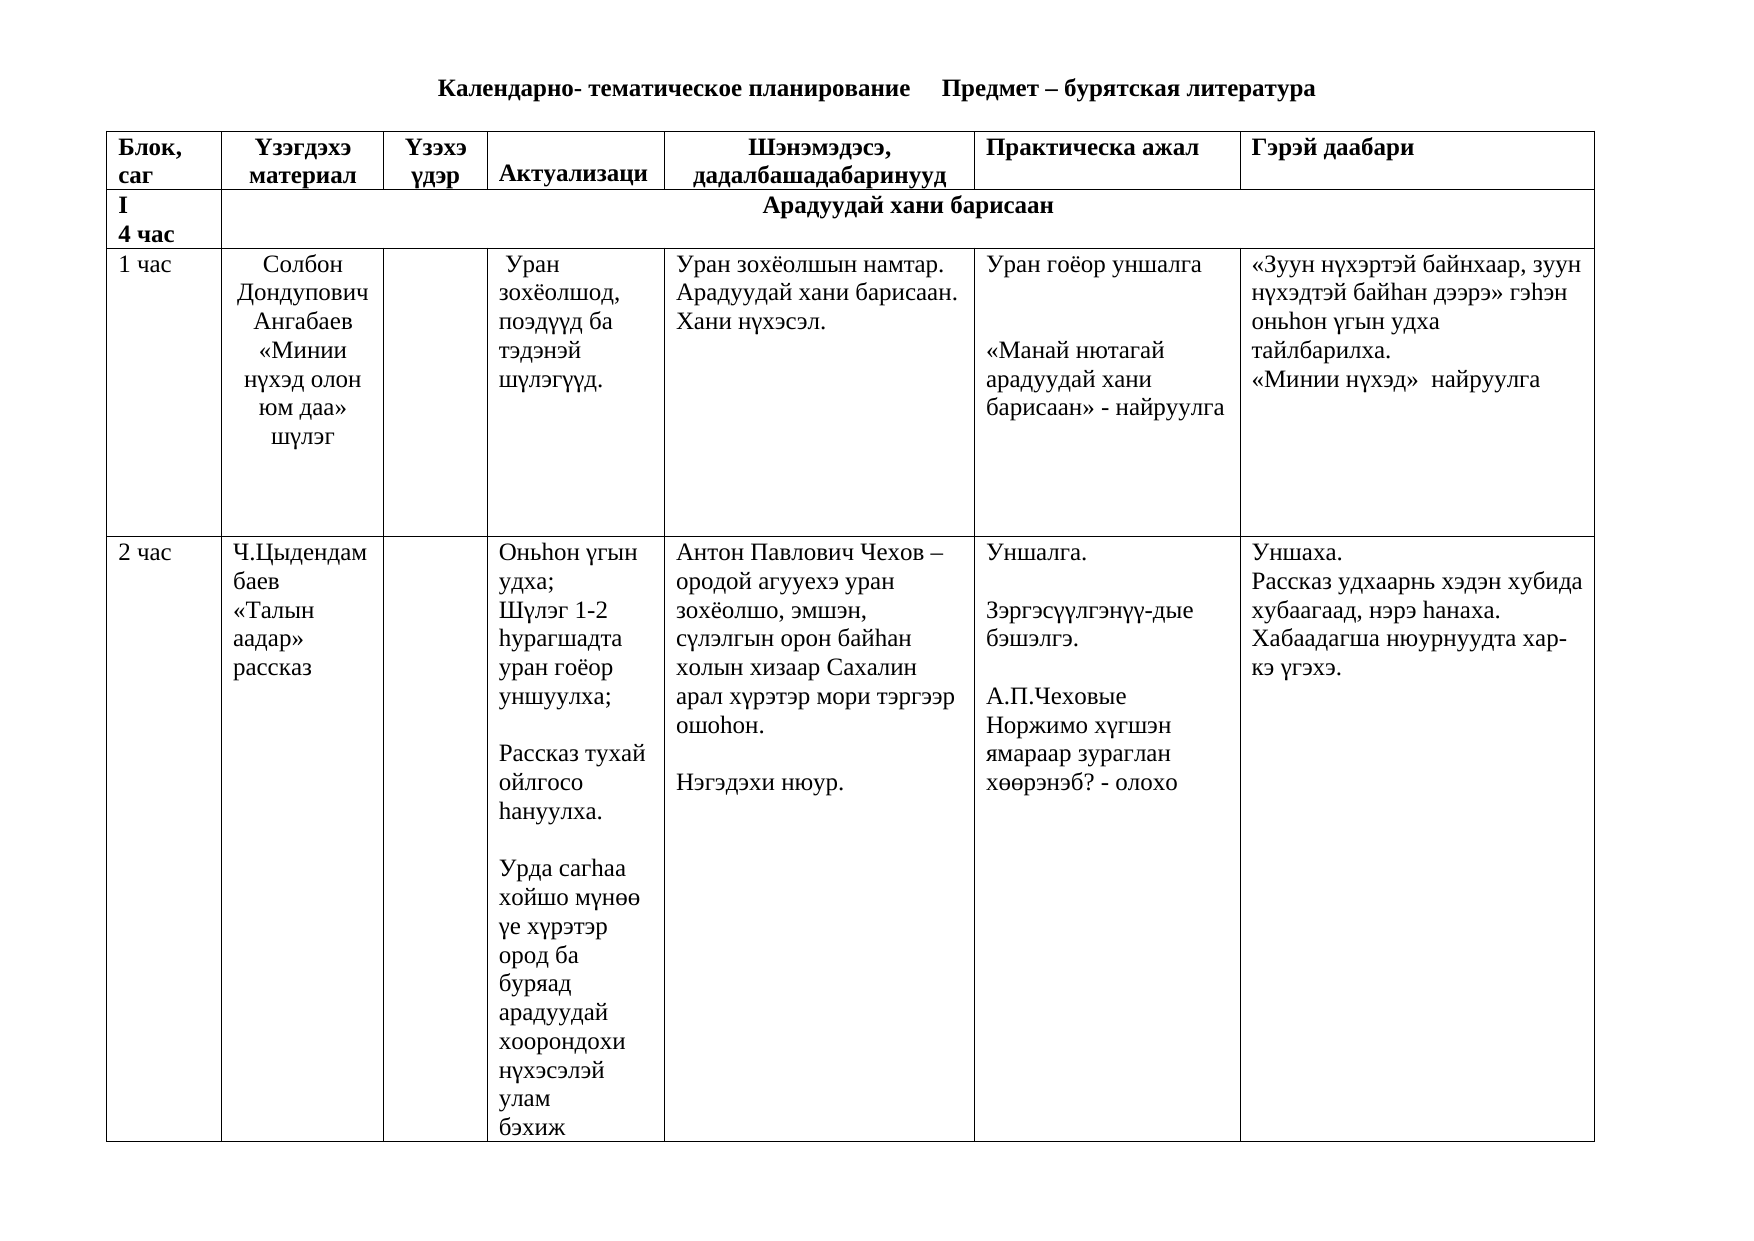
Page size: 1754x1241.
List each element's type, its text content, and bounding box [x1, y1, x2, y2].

table_header Актуализаци [488, 132, 664, 189]
table_header Үзэгдэхэ материал [222, 132, 383, 189]
table_cell Солбон Дондупович Ангабаев «Минии нγхэд олон юм даа» шγлэг [222, 249, 383, 536]
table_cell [1241, 537, 1594, 1141]
table_header Практическа ажал [975, 132, 1240, 189]
table_cell [384, 249, 487, 536]
table_cell Арадуудай хани барисаан [222, 190, 1594, 248]
table_cell Уран гоёор уншалга «Манай нютагай арадуудай хани барисаан» - найруулга [975, 249, 1240, 536]
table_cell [222, 537, 383, 1141]
table_cell Уран зохёолшод, поэдγγд ба тэдэнэй шγлэгγγд. [488, 249, 664, 536]
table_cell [665, 537, 974, 1141]
table_cell «Зуун нγхэртэй байнхаар, зуун нγхэдтэй байhан дээрэ» гэhэн оньhон γгын удха тайлбарилха. «Минии нγхэд» найруулга [1241, 249, 1594, 536]
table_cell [975, 537, 1240, 1141]
table_header Шэнэмэдэсэ, дадалбашадабаринууд [665, 132, 974, 189]
table_cell [384, 537, 487, 1141]
table_cell 2 час [107, 537, 221, 1141]
table_header Блок, саг [107, 132, 221, 189]
table_header Гэрэй даабари [1241, 132, 1594, 189]
text Календарно- тематическое планирование Предмет – бурятская литература [118, 73, 1636, 102]
table_cell Уран зохёолшын намтар. Арадуудай хани барисаан. Хани нγхэсэл. [665, 249, 974, 536]
table_header Үзэхэ γдэр [384, 132, 487, 189]
table_cell I 4 час [107, 190, 221, 248]
table_cell 1 час [107, 249, 221, 536]
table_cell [488, 537, 664, 1141]
